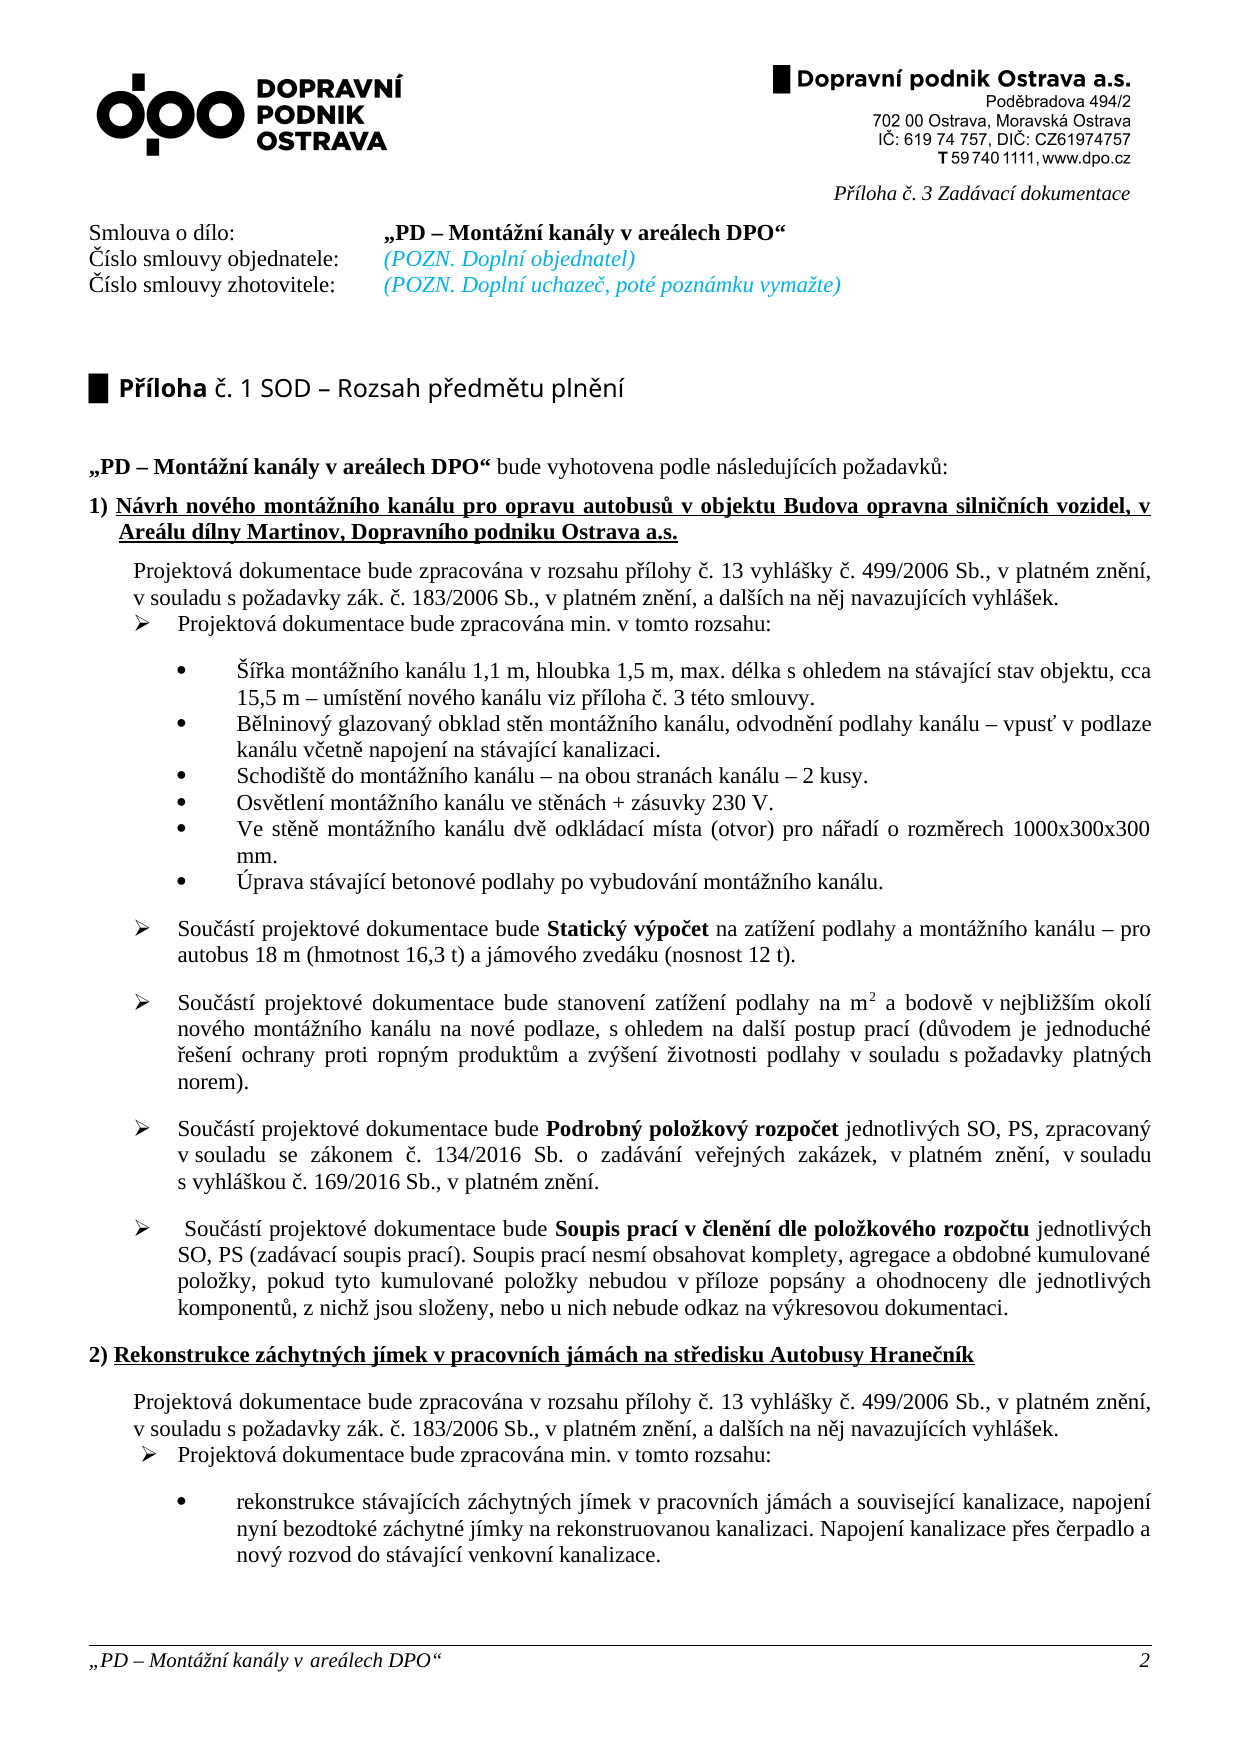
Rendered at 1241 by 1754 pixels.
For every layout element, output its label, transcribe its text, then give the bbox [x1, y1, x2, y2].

picture [773, 65, 1131, 167]
list Projektová dokumentace bude zpracována min. v tomto rozsahu: [133, 610, 1152, 636]
list Součástí projektové dokumentace bude Podrobný položkový rozpočet jednotlivých SO, PS, zpracovaný v souladu se zákonem č. 134/2016 Sb. o zadávání veřejných zakázek, v platném znění, v souladu s vyhláškou č. 169/2016 Sb., v platném znění. [133, 1115, 1152, 1194]
text 1) Návrh nového montážního kanálu pro opravu autobusů v objektu Budova opravna silničních vozidel, v Areálu dílny Martinov, Dopravního podniku Ostrava a.s. [89, 492, 1152, 545]
list Projektová dokumentace bude zpracována min. v tomto rozsahu: [140, 1441, 1152, 1467]
text 2) Rekonstrukce záchytných jímek v pracovních jámách na středisku Autobusy Hranečník [89, 1341, 1152, 1367]
list Bělninový glazovaný obklad stěn montážního kanálu, odvodnění podlahy kanálu – vpusť v podlaze kanálu včetně napojení na stávající kanalizaci. [177, 710, 1152, 763]
text Číslo smlouvy objednatele: (POZN. Doplní objednatel) [89, 245, 1152, 271]
list rekonstrukce stávajících záchytných jímek v pracovních jámách a související kanalizace, napojení nyní bezodtoké záchytné jímky na rekonstruovanou kanalizaci. Napojení kanalizace přes čerpadlo a nový rozvod do stávající venkovní kanalizace. [177, 1488, 1152, 1567]
picture [96, 73, 404, 156]
list Projektová dokumentace bude zpracována v rozsahu přílohy č. 13 vyhlášky č. 499/2006 Sb., v platném znění, v souladu s požadavky zák. č. 183/2006 Sb., v platném znění, a dalších na něj navazujících vyhlášek. [133, 557, 1152, 610]
list Součástí projektové dokumentace bude Statický výpočet na zatížení podlahy a montážního kanálu – pro autobus 18 m (hmotnost 16,3 t) a jámového zvedáku (nosnost 12 t). [133, 915, 1152, 968]
list Úprava stávající betonové podlahy po vybudování montážního kanálu. [177, 868, 1152, 894]
text Číslo smlouvy zhotovitele: (POZN. Doplní uchazeč, poté poznámku vymažte) [89, 271, 1152, 298]
list Součástí projektové dokumentace bude Soupis prací v členění dle položkového rozpočtu jednotlivých SO, PS (zadávací soupis prací). Soupis prací nesmí obsahovat komplety, agregace a obdobné kumulované položky, pokud tyto kumulované položky nebudou v příloze popsány a ohodnoceny dle jednotlivých komponentů, z nichž jsou složeny, nebo u nich nebude odkaz na výkresovou dokumentaci. [133, 1215, 1152, 1320]
text Smlouva o dílo: „PD – Montážní kanály v areálech DPO“ [89, 218, 1152, 245]
list Projektová dokumentace bude zpracována v rozsahu přílohy č. 13 vyhlášky č. 499/2006 Sb., v platném znění, v souladu s požadavky zák. č. 183/2006 Sb., v platném znění, a dalších na něj navazujících vyhlášek. [133, 1388, 1152, 1441]
list Ve stěně montážního kanálu dvě odkládací místa (otvor) pro nářadí o rozměrech 1000x300x300 mm. [177, 815, 1152, 868]
list Šířka montážního kanálu 1,1 m, hloubka 1,5 m, max. délka s ohledem na stávající stav objektu, cca 15,5 m – umístění nového kanálu viz příloha č. 3 této smlouvy. [177, 657, 1152, 710]
list Osvětlení montážního kanálu ve stěnách + zásuvky 230 V. [177, 789, 1152, 815]
subtitle Příloha č. 1 SOD – Rozsah předmětu plnění [89, 373, 1152, 403]
list Schodiště do montážního kanálu – na obou stranách kanálu – 2 kusy. [177, 763, 1152, 789]
list Součástí projektové dokumentace bude stanovení zatížení podlahy na m2 a bodově v nejbližším okolí nového montážního kanálu na nové podlaze, s ohledem na další postup prací (důvodem je jednoduché řešení ochrany proti ropným produktům a zvýšení životnosti podlahy v souladu s požadavky platných norem). [133, 989, 1152, 1094]
text „PD – Montážní kanály v areálech DPO“ bude vyhotovena podle následujících požadavků: [89, 453, 1152, 479]
